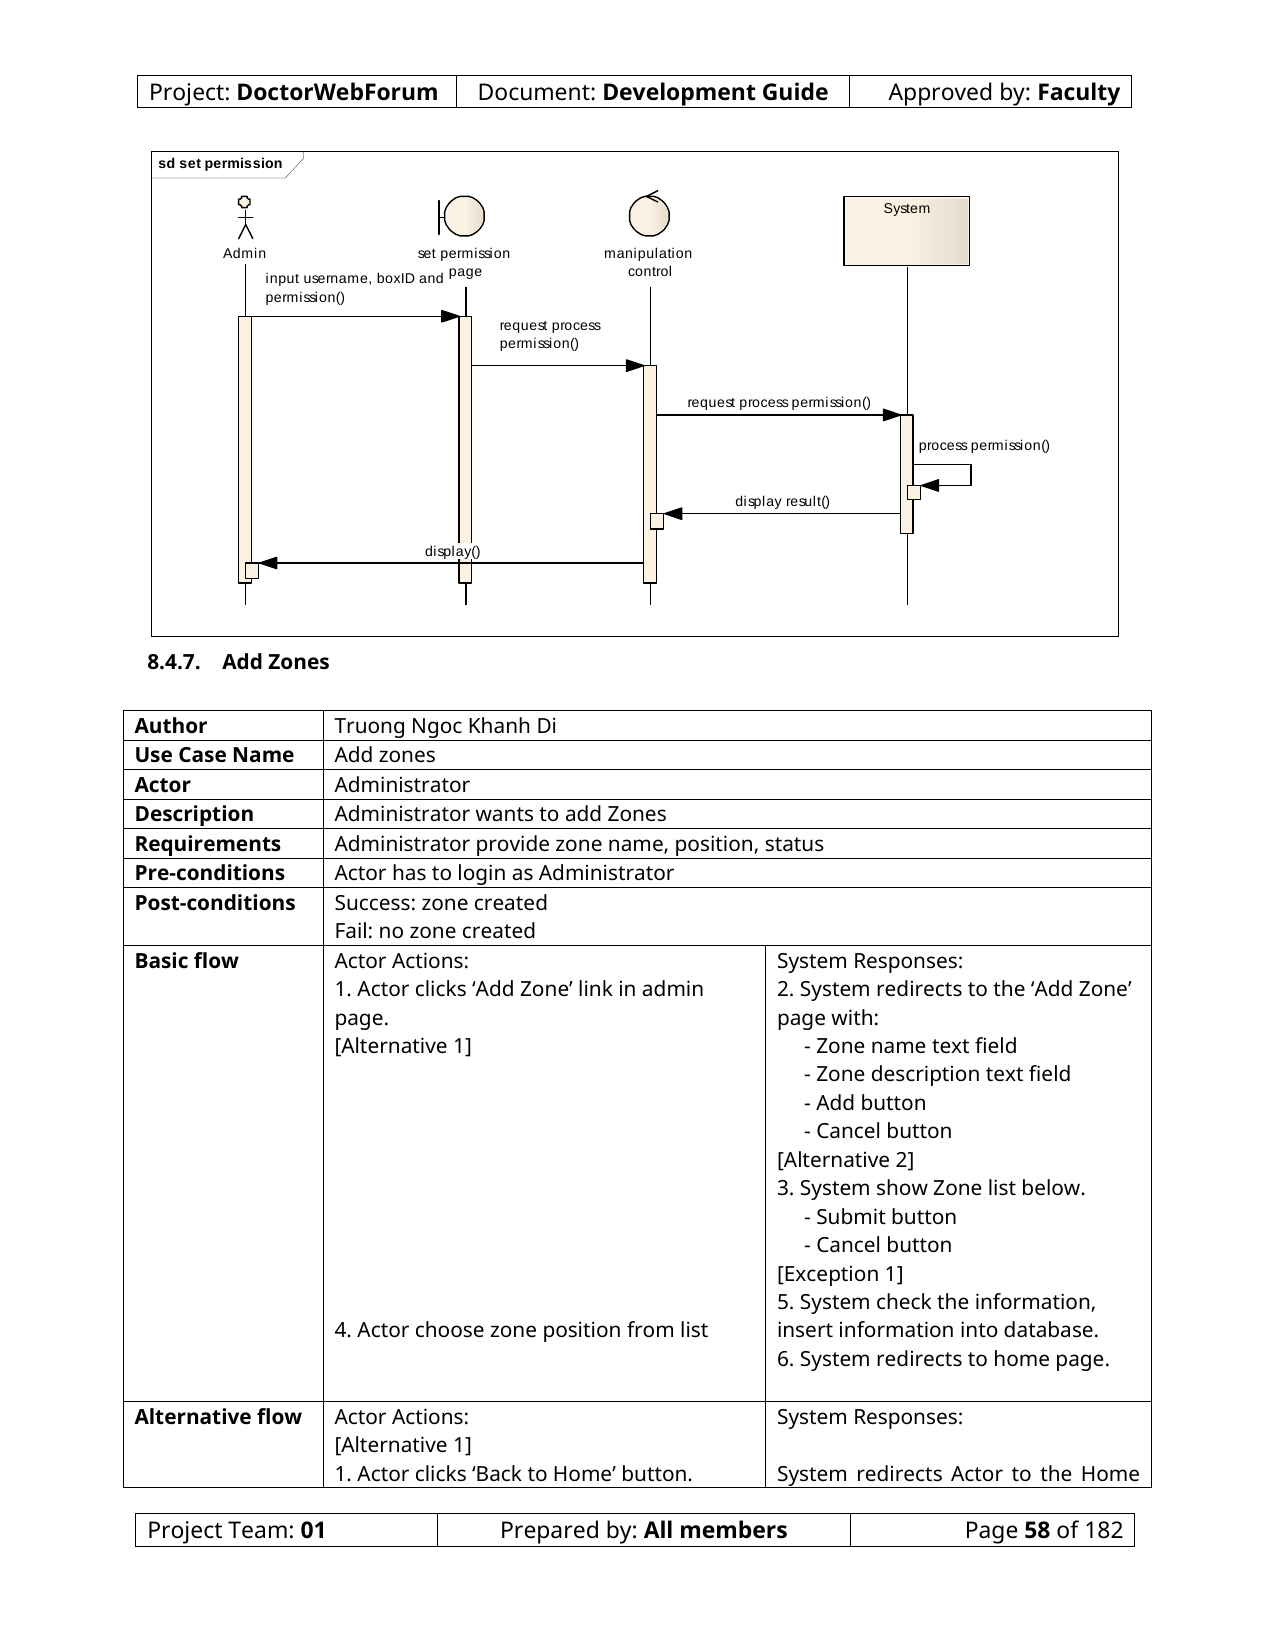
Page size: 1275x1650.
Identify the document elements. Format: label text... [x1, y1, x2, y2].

table_cell Description [124, 800, 323, 828]
table_cell Administrator wants to add Zones [324, 800, 1151, 828]
table_cell Use Case Name [124, 741, 323, 769]
subtitle Add Zones [147, 647, 1128, 675]
table_cell Pre-conditions [124, 859, 323, 887]
table_cell Administrator provide zone name, position, status [324, 829, 1151, 857]
table_cell Actor [124, 770, 323, 798]
table_cell Alternative flow [124, 1402, 323, 1487]
table_header Truong Ngoc Khanh Di [324, 711, 1151, 739]
table_header Author [124, 711, 323, 739]
table_cell Actor has to login as Administrator [324, 859, 1151, 887]
table_cell Administrator [324, 770, 1151, 798]
table_cell System Responses: 2. System redirects to the ‘Add Zone’ page with: - Zone name text field - Zone description text field - Add button - Cancel button [Alternative 2] 3. System show Zone list below. - Submit button - Cancel button [Exception 1] 5. System check the information, insert information into database. 6. System redirects to home page. [766, 946, 1151, 1401]
table_cell Post-conditions [124, 888, 323, 945]
table_cell Add zones [324, 741, 1151, 769]
table_cell Basic flow [124, 946, 323, 1401]
table_cell Requirements [124, 829, 323, 857]
table_cell Actor Actions: 1. Actor clicks ‘Add Zone’ link in admin page. [Alternative 1] 4. Actor choose zone position from list [324, 946, 765, 1401]
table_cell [324, 1402, 765, 1487]
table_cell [766, 1402, 1151, 1487]
table_cell Success: zone created Fail: no zone created [324, 888, 1151, 945]
